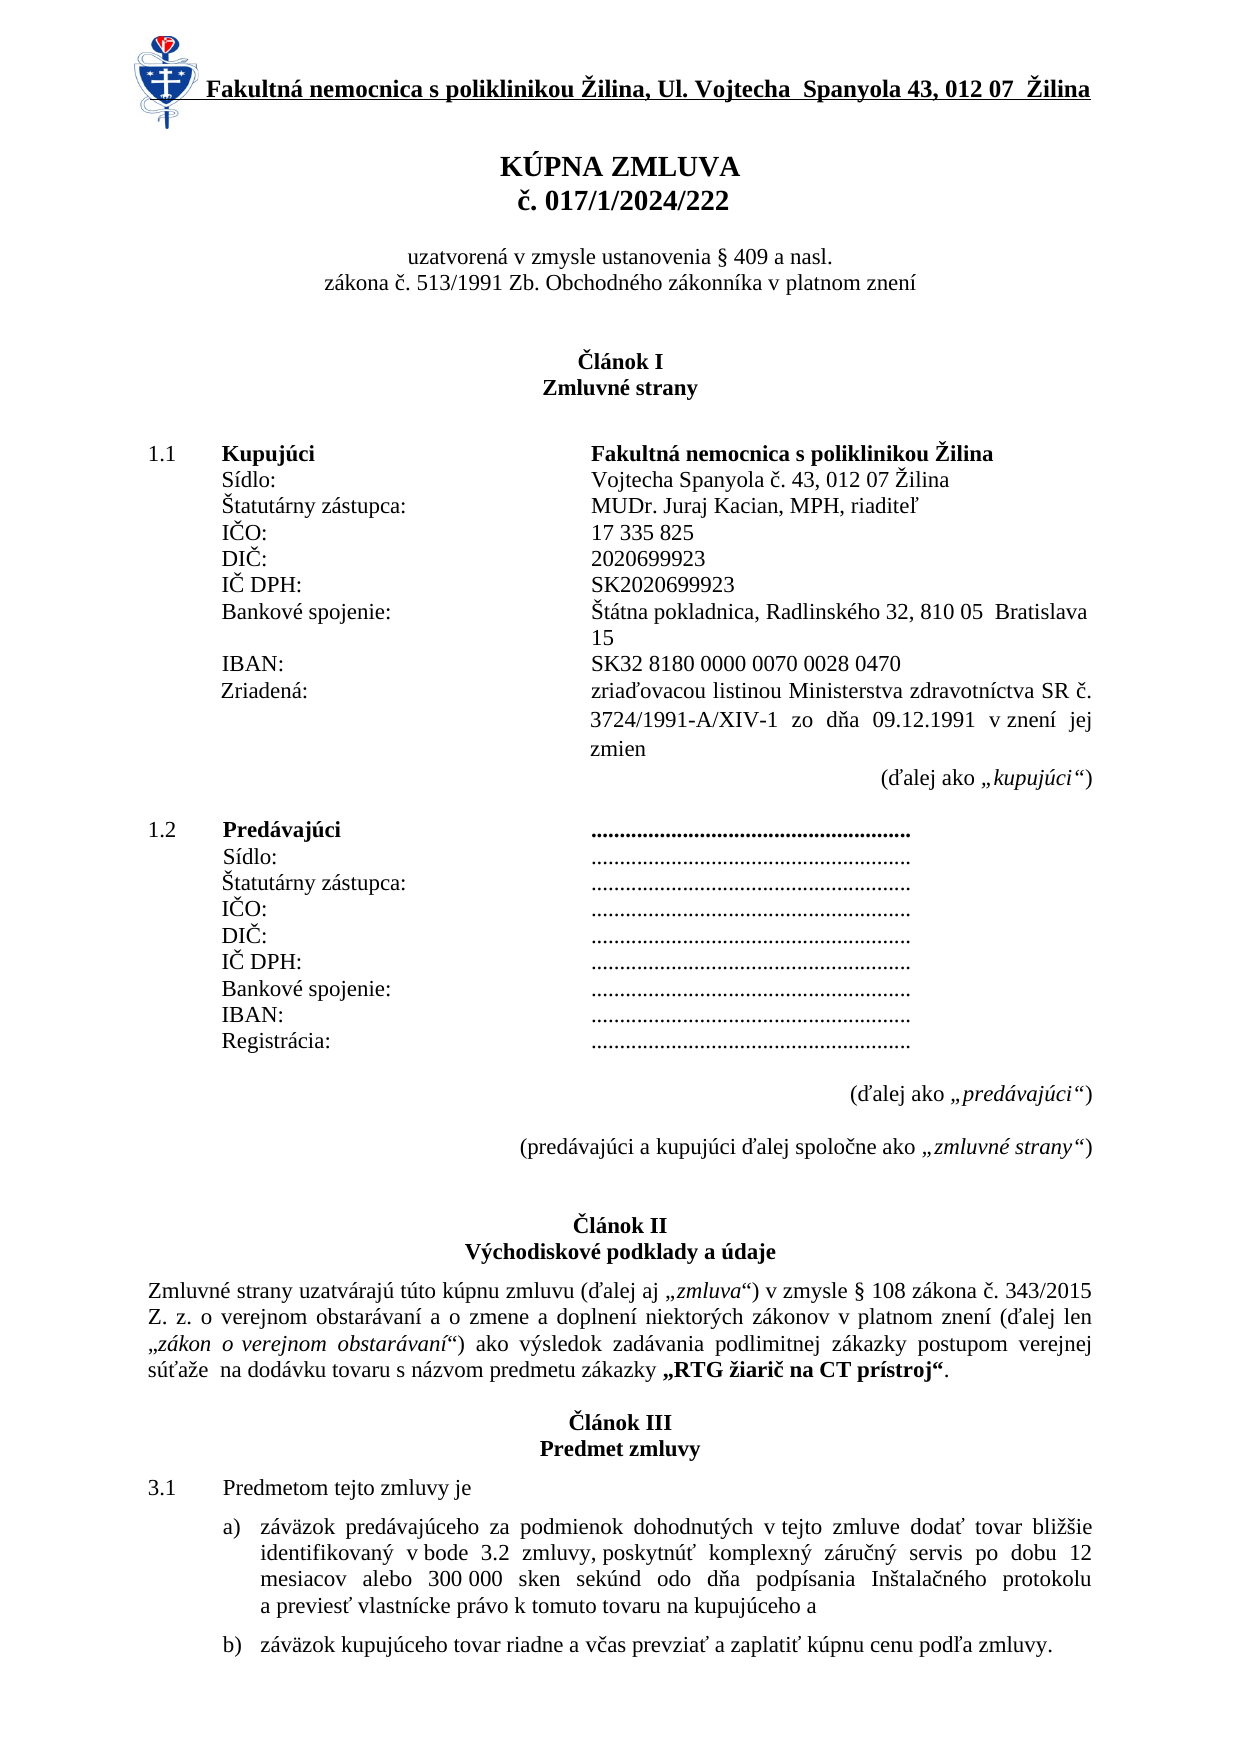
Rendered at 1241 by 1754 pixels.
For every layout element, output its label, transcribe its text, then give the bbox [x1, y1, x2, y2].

text (ďalej ako „predávajúci“) [148, 1080, 1092, 1106]
text Bankové spojenie: Štátna pokladnica, Radlinského 32, 810 05 Bratislava 15 [221, 598, 1092, 651]
text IČ DPH: ........................................................ [148, 948, 1092, 974]
text č. 017/1/2024/222 [443, 183, 1092, 216]
text DIČ: 2020699923 [148, 545, 1092, 571]
text Sídlo: Vojtecha Spanyola č. 43, 012 07 Žilina [148, 466, 1092, 492]
list Predmetom tejto zmluvy je [148, 1474, 1092, 1500]
text (ďalej ako „kupujúci“) [148, 764, 1092, 790]
text IBAN: SK32 8180 0000 0070 0028 0470 [148, 651, 1092, 677]
text KÚPNA ZMLUVA [148, 149, 1092, 183]
list Kupujúci Fakultná nemocnica s poliklinikou Žilina [148, 440, 1092, 466]
text DIČ: ........................................................ [148, 922, 1092, 948]
text IČO: 17 335 825 [148, 519, 1092, 545]
text Predmet zmluvy [148, 1435, 1092, 1461]
text Článok III [148, 1409, 1092, 1435]
text Registrácia: ........................................................ [221, 1027, 1092, 1054]
text Východiskové podklady a údaje [148, 1238, 1092, 1264]
text Zriadená: zriaďovacou listinou Ministerstva zdravotníctva SR č. 3724/1991-A/XIV-1 zo dňa 09.12.1991 v znení jej zmien [220, 677, 1092, 761]
picture [134, 36, 199, 129]
text Sídlo: ........................................................ [223, 843, 1092, 869]
text Článok II [148, 1212, 1092, 1238]
list záväzok predávajúceho za podmienok dohodnutých v tejto zmluve dodať tovar bližšie identifikovaný v bode 3.2 zmluvy, poskytnúť komplexný záručný servis po dobu 12 mesiacov alebo 300 000 sken sekúnd odo dňa podpísania Inštalačného protokolu a previesť vlastnícke právo k tomuto tovaru na kupujúceho a [223, 1513, 1092, 1618]
text (predávajúci a kupujúci ďalej spoločne ako „zmluvné strany“) [148, 1133, 1092, 1159]
text Štatutárny zástupca: MUDr. Juraj Kacian, MPH, riaditeľ [148, 492, 1092, 519]
text zákona č. 513/1991 Zb. Obchodného zákonníka v platnom znení [148, 269, 1092, 295]
text IBAN: ........................................................ [221, 1001, 1092, 1027]
text Štatutárny zástupca: ........................................................ [148, 869, 1092, 896]
text IČ DPH: SK2020699923 [148, 571, 1092, 598]
text Zmluvné strany [148, 374, 1092, 401]
text Zmluvné strany uzatvárajú túto kúpnu zmluvu (ďalej aj „zmluva“) v zmysle § 108 zákona č. 343/2015 Z. z. o verejnom obstarávaní a o zmene a doplnení niektorých zákonov v platnom znení (ďalej len „zákon o verejnom obstarávaní“) ako výsledok zadávania podlimitnej zákazky postupom verejnej súťaže na dodávku tovaru s názvom predmetu zákazky „RTG žiarič na CT prístroj“. [148, 1277, 1092, 1382]
text Bankové spojenie: ........................................................ [148, 974, 1092, 1001]
text uzatvorená v zmysle ustanovenia § 409 a nasl. [148, 243, 1092, 269]
list Predávajúci ........................................................ [148, 816, 1092, 843]
text Článok I [148, 348, 1092, 374]
text IČO: ........................................................ [148, 896, 1092, 922]
list záväzok kupujúceho tovar riadne a včas prevziať a zaplatiť kúpnu cenu podľa zmluvy. [223, 1631, 1092, 1657]
